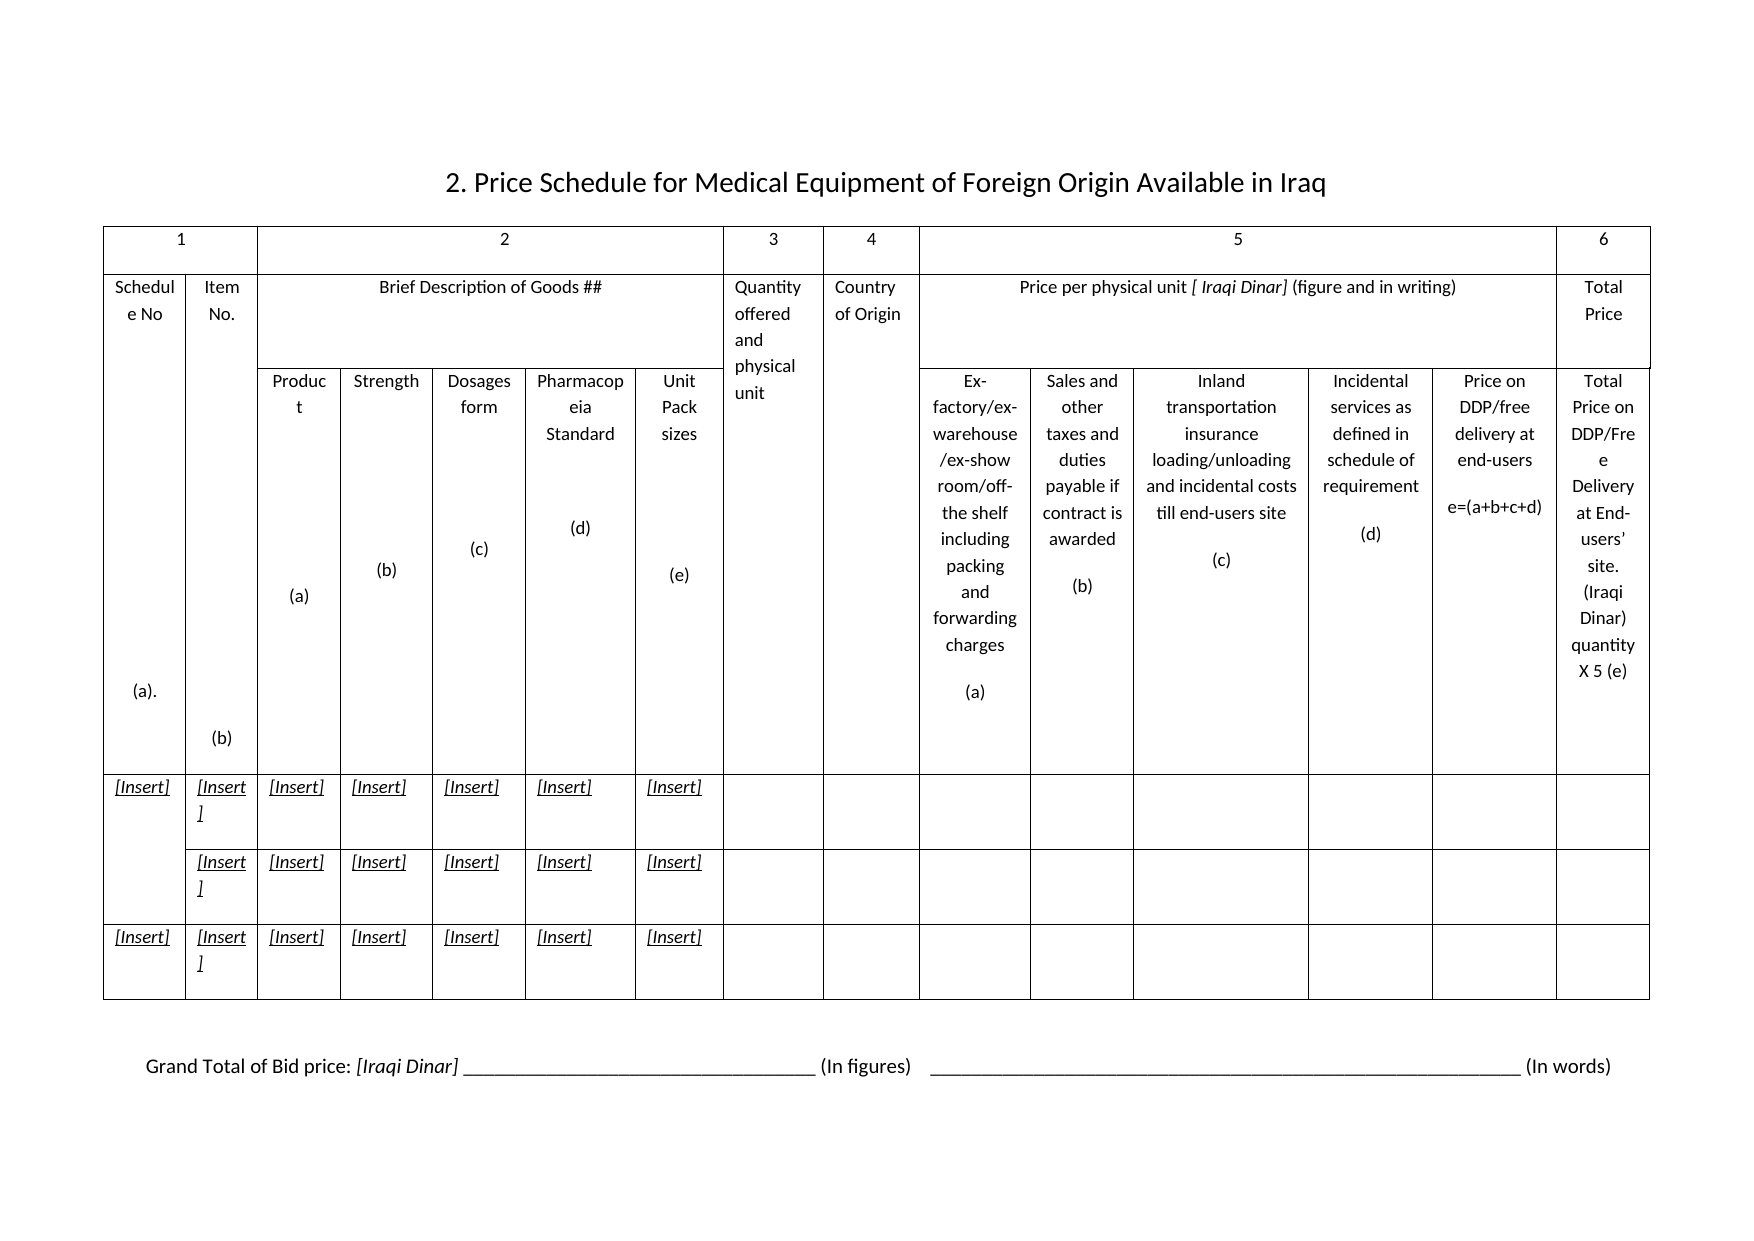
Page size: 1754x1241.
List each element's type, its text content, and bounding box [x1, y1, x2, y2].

table_cell Product (a) [258, 369, 340, 774]
table_cell Item No. (b) [186, 275, 257, 774]
table_header 6 [1557, 227, 1650, 274]
table_cell [Insert] [186, 925, 257, 999]
table_cell [Insert] [526, 925, 635, 999]
table_cell [1557, 775, 1649, 849]
table_header 2 [258, 227, 723, 274]
table_cell Unit Pack sizes (e) [636, 369, 723, 774]
table_cell [1031, 850, 1133, 924]
table_cell Quantity offered and physical unit [724, 275, 823, 774]
table_cell [724, 850, 823, 924]
table_cell [920, 850, 1030, 924]
text 2. Price Schedule for Medical Equipment of Foreign Origin Available in Iraq [89, 164, 1683, 199]
table_cell [1557, 850, 1649, 924]
table_cell [Insert] [186, 775, 257, 849]
table_cell [1031, 925, 1133, 999]
table_cell [Insert] [636, 850, 723, 924]
table_cell Ex-factory/ex-warehouse/ex-show room/off-the shelf including packing and forwarding charges (a) [920, 369, 1030, 774]
table_cell [1557, 925, 1649, 999]
table_cell [920, 925, 1030, 999]
table_cell [Insert] [433, 925, 525, 999]
table_header 5 [920, 227, 1556, 274]
table_cell [1433, 775, 1556, 849]
table_cell [Insert] [341, 850, 432, 924]
table_header 3 [724, 227, 823, 274]
table_header 4 [824, 227, 919, 274]
text Grand Total of Bid price: [Iraqi Dinar] __________________________________ (In figures) _________________________________________________________ (In words) [71, 1053, 1683, 1078]
table_cell Schedule No (a). [104, 275, 185, 774]
table_cell Country of Origin [824, 275, 919, 774]
table_cell [Insert] [258, 850, 340, 924]
table_cell [1309, 850, 1432, 924]
table_cell [724, 775, 823, 849]
table_cell Price on DDP/free delivery at end-users e=(a+b+c+d) [1433, 369, 1556, 774]
table_cell [824, 925, 919, 999]
table_cell [Insert] [104, 775, 185, 924]
table_cell [1309, 925, 1432, 999]
table_cell Price per physical unit [ Iraqi Dinar] (figure and in writing) [920, 275, 1556, 368]
table_cell [824, 850, 919, 924]
table_cell Sales and other taxes and duties payable if contract is awarded (b) [1031, 369, 1133, 774]
table_cell [1309, 775, 1432, 849]
table_cell [1031, 775, 1133, 849]
table_cell [Insert] [186, 850, 257, 924]
table_cell [1134, 775, 1308, 849]
table_cell [1134, 925, 1308, 999]
table_header 1 [104, 227, 257, 274]
table_cell [Insert] [636, 775, 723, 849]
table_cell [Insert] [258, 925, 340, 999]
table_cell [1134, 850, 1308, 924]
table_cell Incidental services as defined in schedule of requirement (d) [1309, 369, 1432, 774]
table_cell [1433, 850, 1556, 924]
table_cell [Insert] [433, 775, 525, 849]
table_cell Total Price [1557, 275, 1650, 368]
table_cell [824, 775, 919, 849]
table_cell [Insert] [526, 850, 635, 924]
table_cell [Insert] [526, 775, 635, 849]
table_cell [Insert] [433, 850, 525, 924]
table_cell [Insert] [104, 925, 185, 999]
table_cell [920, 775, 1030, 849]
table_cell Strength (b) [341, 369, 432, 774]
table_cell [Insert] [258, 775, 340, 849]
table_cell Inland transportation insurance loading/unloading and incidental costs till end-users site (c) [1134, 369, 1308, 774]
table_cell Pharmacopeia Standard (d) [526, 369, 635, 774]
table_cell Brief Description of Goods ## [258, 275, 723, 368]
table_cell [Insert] [341, 775, 432, 849]
table_cell [Insert] [636, 925, 723, 999]
table_cell Dosages form (c) [433, 369, 525, 774]
table_cell Total Price on DDP/Free Delivery at End-users’ site. (Iraqi Dinar) quantityX 5 (e) [1557, 369, 1649, 774]
table_cell [724, 925, 823, 999]
table_cell [1433, 925, 1556, 999]
table_cell [Insert] [341, 925, 432, 999]
